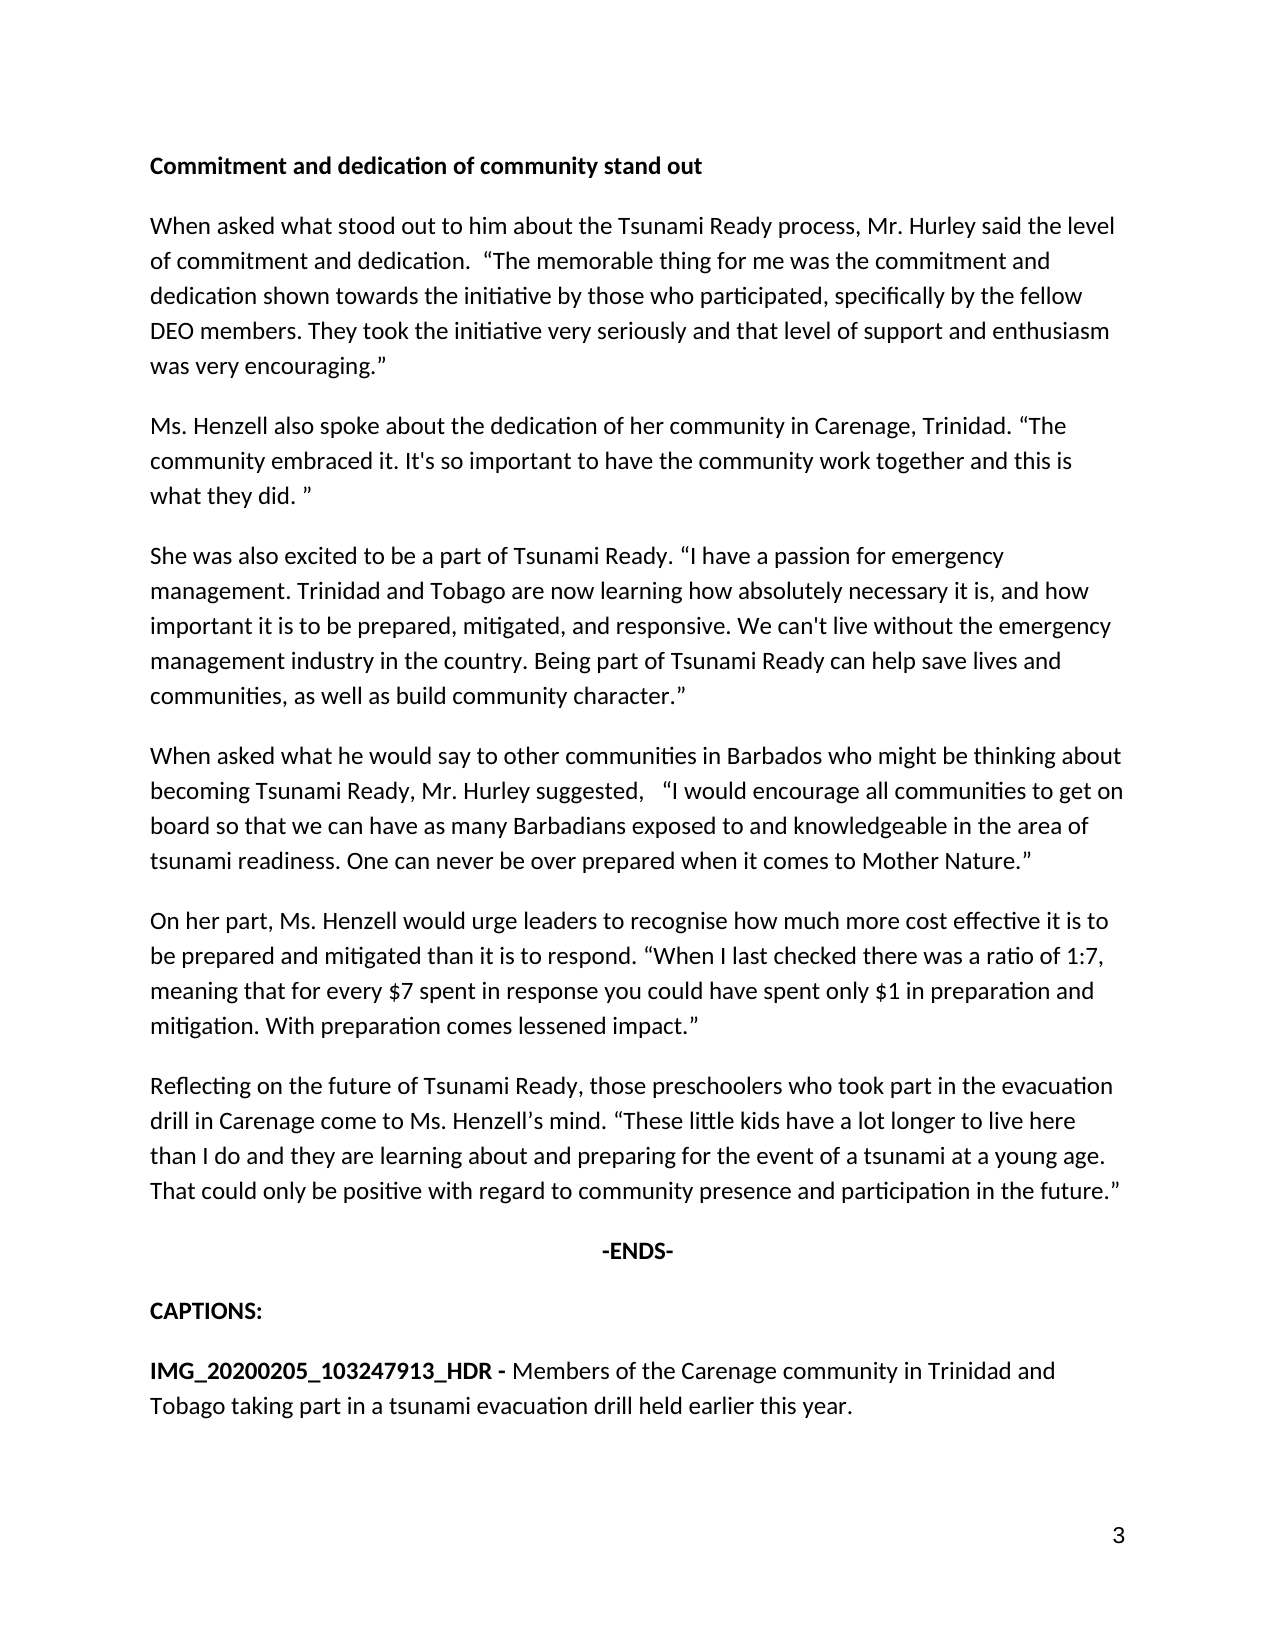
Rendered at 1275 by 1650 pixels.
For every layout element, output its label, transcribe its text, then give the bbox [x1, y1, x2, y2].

text Commitment and dedication of community stand out [150, 150, 1125, 181]
text -ENDS- [150, 1235, 1125, 1266]
text IMG_20200205_103247913_HDR - Members of the Carenage community in Trinidad and Tobago taking part in a tsunami evacuation drill held earlier this year. [150, 1355, 1125, 1421]
text Reflecting on the future of Tsunami Ready, those preschoolers who took part in the evacuation drill in Carenage come to Ms. Henzell’s mind. “These little kids have a lot longer to live here than I do and they are learning about and preparing for the event of a tsunami at a young age. That could only be positive with regard to community presence and participation in the future.” [150, 1070, 1125, 1206]
text When asked what stood out to him about the Tsunami Ready process, Mr. Hurley said the level of commitment and dedication. “The memorable thing for me was the commitment and dedication shown towards the initiative by those who participated, specifically by the fellow DEO members. They took the initiative very seriously and that level of support and enthusiasm was very encouraging.” [150, 210, 1125, 381]
text On her part, Ms. Henzell would urge leaders to recognise how much more cost effective it is to be prepared and mitigated than it is to respond. “When I last checked there was a ratio of 1:7, meaning that for every $7 spent in response you could have spent only $1 in preparation and mitigation. With preparation comes lessened impact.” [150, 905, 1125, 1041]
text CAPTIONS: [150, 1295, 1125, 1326]
text When asked what he would say to other communities in Barbados who might be thinking about becoming Tsunami Ready, Mr. Hurley suggested, “I would encourage all communities to get on board so that we can have as many Barbadians exposed to and knowledgeable in the area of tsunami readiness. One can never be over prepared when it comes to Mother Nature.” [150, 740, 1125, 876]
text Ms. Henzell also spoke about the dedication of her community in Carenage, Trinidad. “The community embraced it. It's so important to have the community work together and this is what they did. ” [150, 410, 1125, 511]
text She was also excited to be a part of Tsunami Ready. “I have a passion for emergency management. Trinidad and Tobago are now learning how absolutely necessary it is, and how important it is to be prepared, mitigated, and responsive. We can't live without the emergency management industry in the country. Being part of Tsunami Ready can help save lives and communities, as well as build community character.” [150, 540, 1125, 711]
